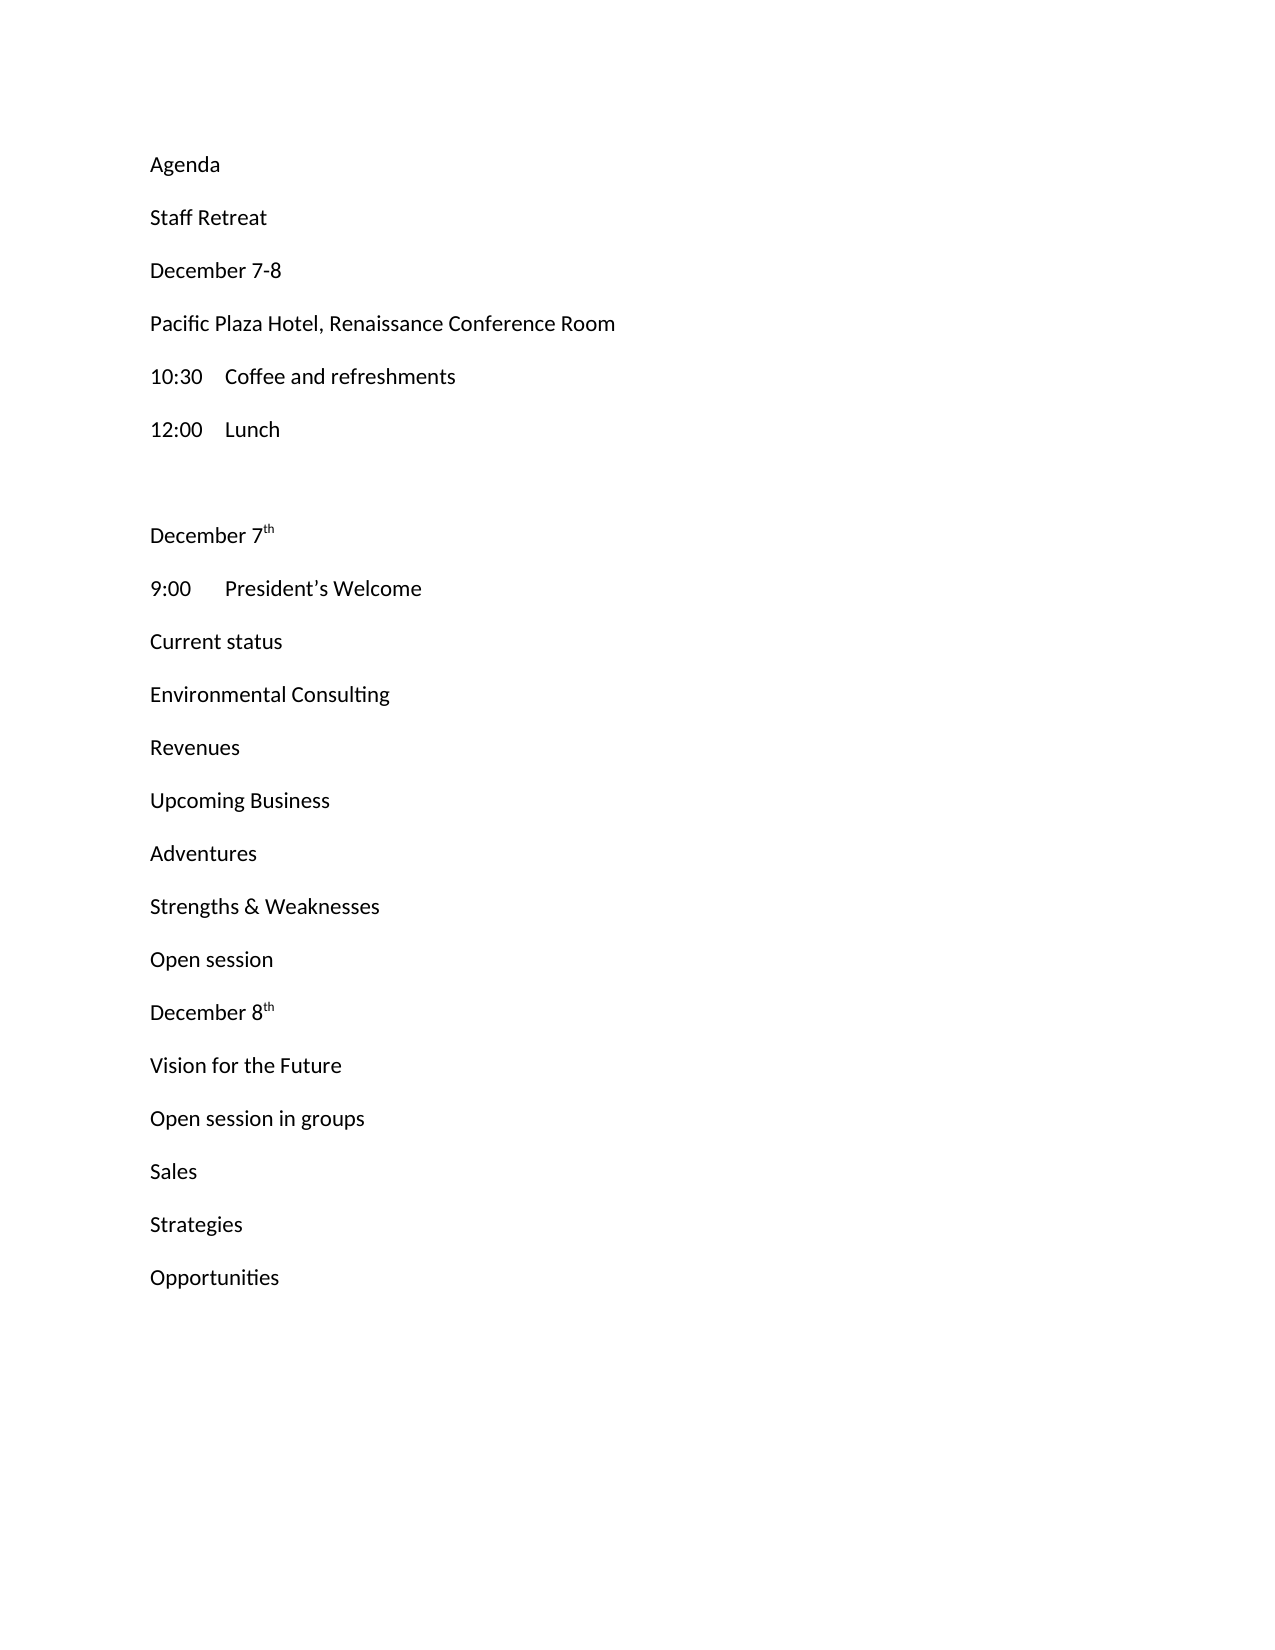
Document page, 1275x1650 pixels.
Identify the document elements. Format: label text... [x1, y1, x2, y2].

text Adventures [150, 839, 1125, 867]
text Open session [150, 945, 1125, 973]
text Strengths & Weaknesses [150, 892, 1125, 920]
text Upcoming Business [150, 786, 1125, 814]
text Pacific Plaza Hotel, Renaissance Conference Room [150, 309, 1125, 337]
text December 7th [150, 521, 1125, 549]
text Revenues [150, 733, 1125, 761]
text 10:30 Coffee and refreshments [150, 362, 1125, 390]
text Opportunities [150, 1263, 1125, 1291]
text 12:00 Lunch [150, 415, 1125, 443]
text December 7-8 [150, 256, 1125, 284]
text Strategies [150, 1210, 1125, 1238]
text 9:00 President’s Welcome [150, 574, 1125, 602]
text Environmental Consulting [150, 680, 1125, 708]
text December 8th [150, 998, 1125, 1026]
text Vision for the Future [150, 1051, 1125, 1079]
text Agenda [150, 150, 1125, 178]
text Staff Retreat [150, 203, 1125, 231]
text Sales [150, 1157, 1125, 1185]
text Current status [150, 627, 1125, 655]
text Open session in groups [150, 1104, 1125, 1132]
